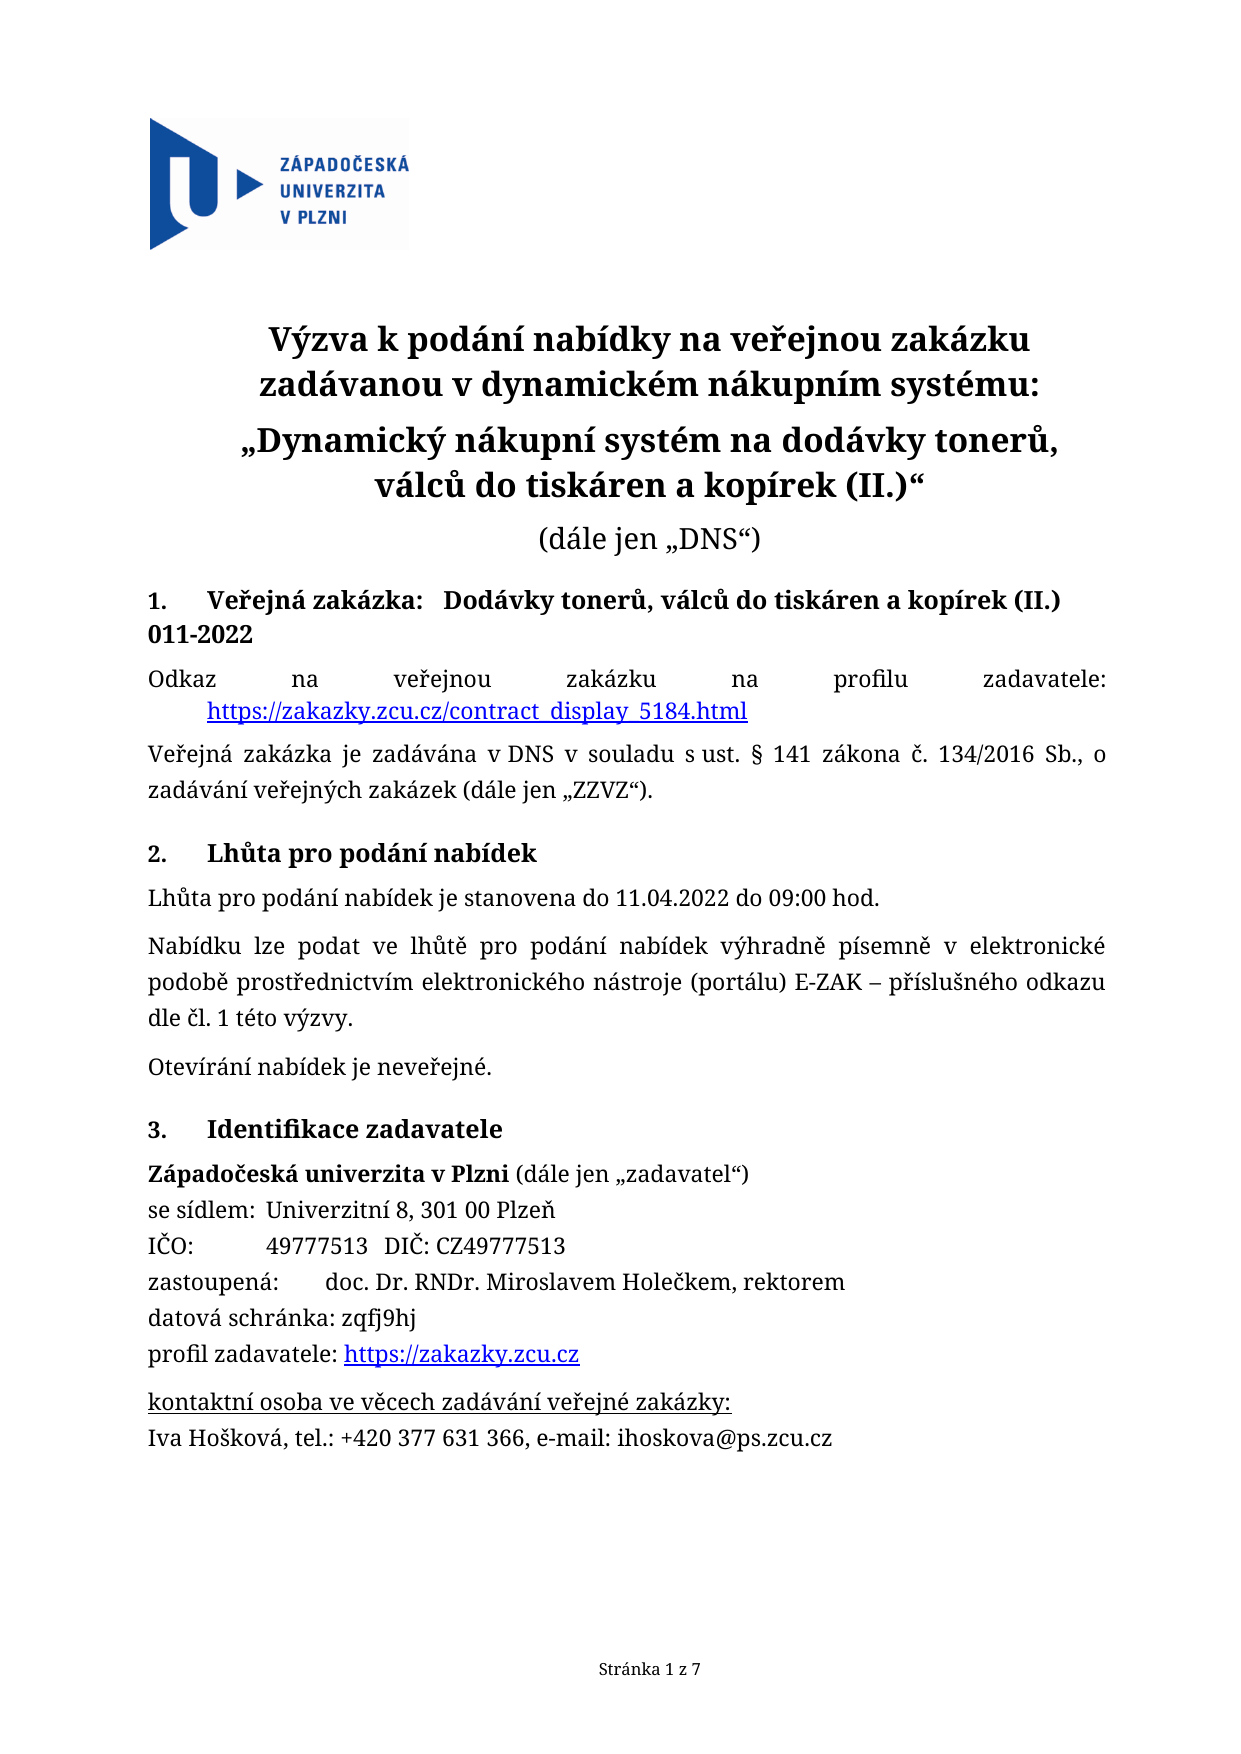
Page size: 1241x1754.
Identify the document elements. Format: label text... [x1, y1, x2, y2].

text profil zadavatele: https://zakazky.zcu.cz [148, 1338, 1107, 1369]
text kontaktní osoba ve věcech zadávání veřejné zakázky: [148, 1386, 1107, 1417]
text datová schránka: zqfj9hj [148, 1302, 1107, 1333]
text Lhůta pro podání nabídek je stanovena do 11.04.2022 do 09:00 hod. [148, 882, 1107, 913]
text zastoupená: doc. Dr. RNDr. Miroslavem Holečkem, rektorem [148, 1266, 1107, 1297]
subtitle Lhůta pro podání nabídek [148, 835, 1107, 869]
text Západočeská univerzita v Plzni (dále jen „zadavatel“) [148, 1158, 1107, 1189]
text Výzva k podání nabídky na veřejnou zakázku zadávanou v dynamickém nákupním systému: [192, 316, 1107, 406]
text Nabídku lze podat ve lhůtě pro podání nabídek výhradně písemně v elektronické podobě prostřednictvím elektronického nástroje (portálu) E-ZAK – příslušného odkazu dle čl. 1 této výzvy. [148, 930, 1107, 1033]
text „Dynamický nákupní systém na dodávky tonerů, válců do tiskáren a kopírek (II.)“ [192, 417, 1107, 508]
text se sídlem: Univerzitní 8, 301 00 Plzeň [148, 1194, 1107, 1225]
text Otevírání nabídek je neveřejné. [148, 1051, 1107, 1082]
text (dále jen „DNS“) [192, 518, 1107, 558]
picture [150, 118, 409, 250]
text Odkaz na veřejnou zakázku na profilu zadavatele: https://zakazky.zcu.cz/contract_display_5184.html [148, 663, 1107, 726]
text Iva Hošková, tel.: +420 377 631 366, e-mail: ihoskova@ps.zcu.cz [148, 1422, 1107, 1453]
text IČO: 49777513 DIČ: CZ49777513 [148, 1230, 1107, 1261]
subtitle Veřejná zakázka: Dodávky tonerů, válců do tiskáren a kopírek (II.) 011-2022 [148, 583, 1107, 651]
text Veřejná zakázka je zadávána v DNS v souladu s ust. § 141 zákona č. 134/2016 Sb., o zadávání veřejných zakázek (dále jen „ZZVZ“). [148, 738, 1107, 806]
subtitle Identifikace zadavatele [148, 1112, 1107, 1146]
